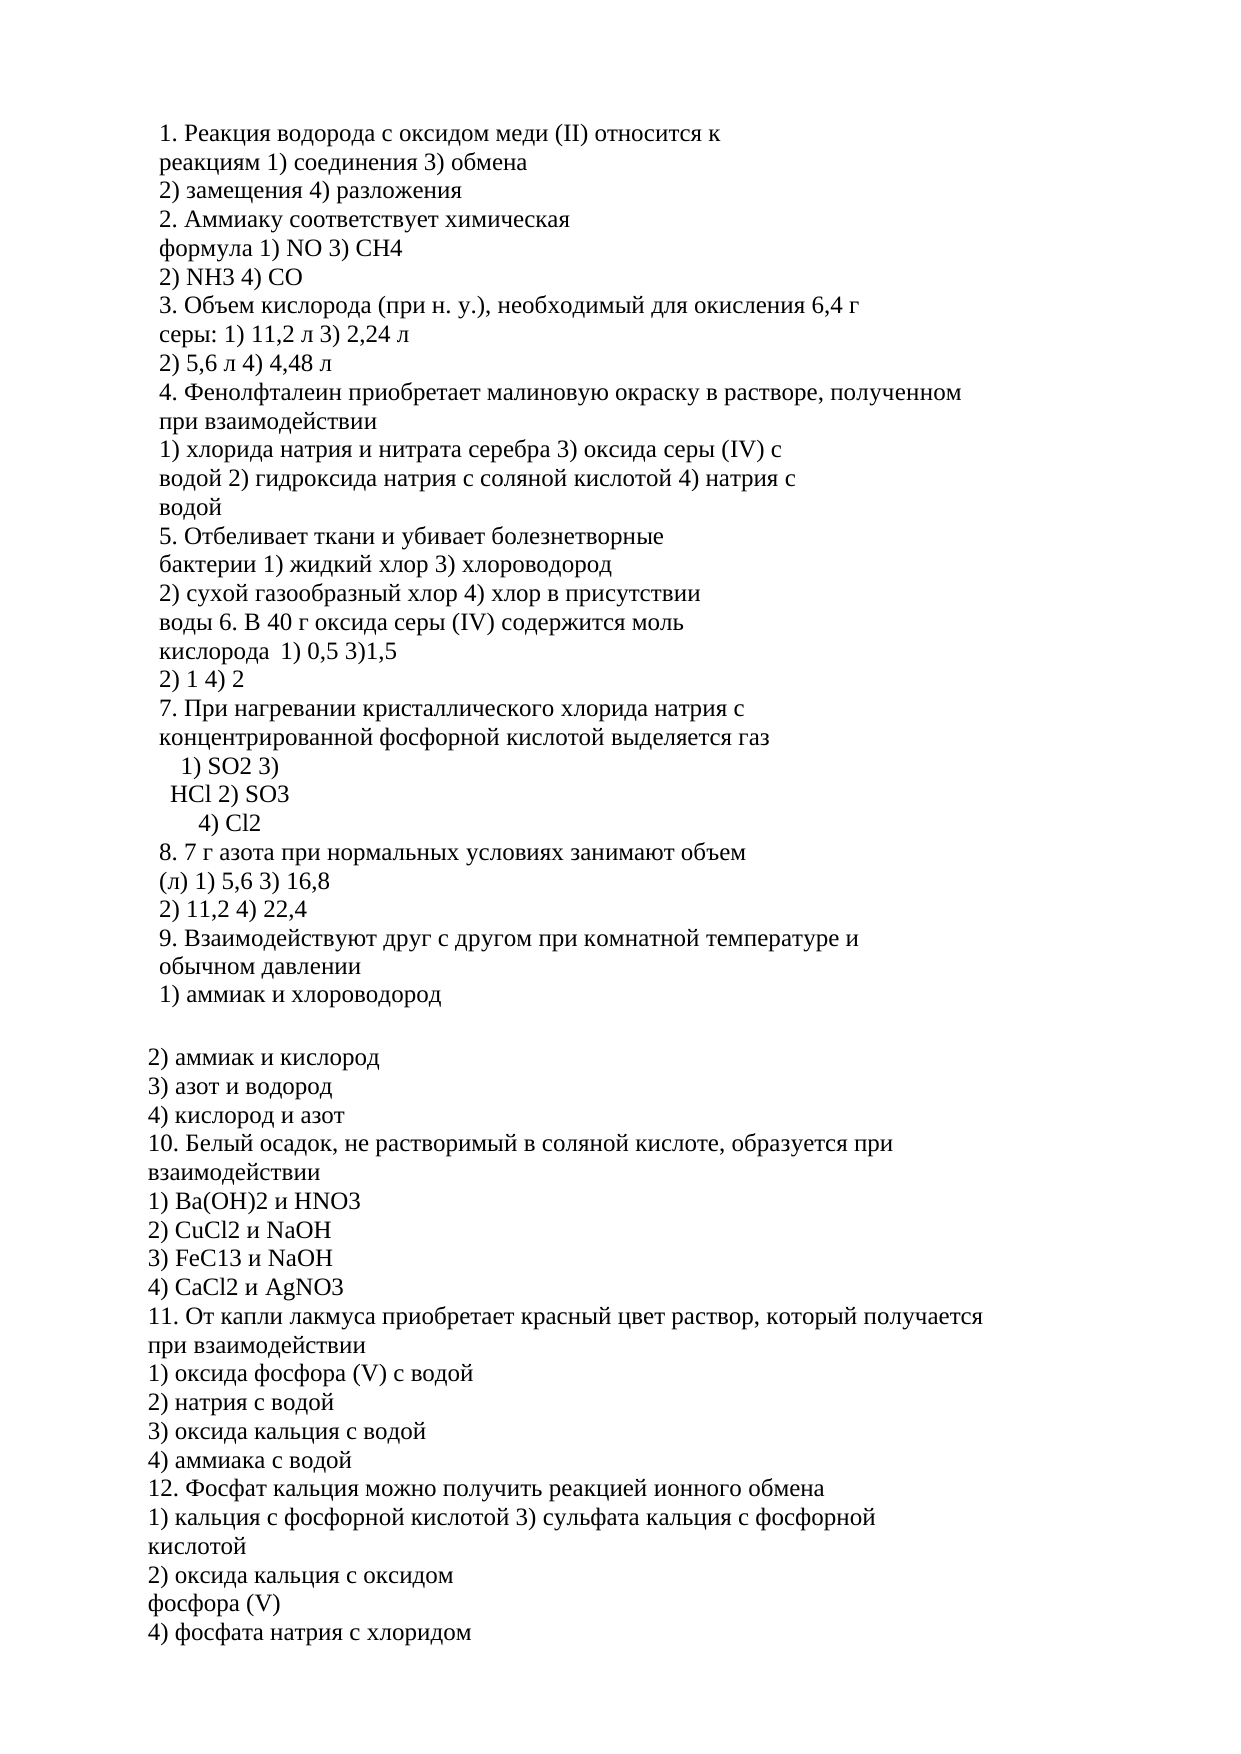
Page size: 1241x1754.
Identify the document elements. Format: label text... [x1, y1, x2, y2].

text 3) оксида кальция с водой 4) аммиака с водой [148, 1416, 432, 1473]
text 1) аммиак и хлороводород [159, 980, 1154, 1009]
text 5. Отбеливает ткани и убивает болезнетворные бактерии 1) жидкий хлор 3) хлороводород [159, 521, 761, 578]
text 1) кальция с фосфорной кислотой 3) сульфата кальция с фосфорной кислотой [148, 1502, 881, 1560]
text 10. Белый осадок, не растворимый в соляной кислоте, образуется при взаимодействии [148, 1128, 897, 1186]
text 9. Взаимодействуют друг с другом при комнатной температуре и обычном давлении [159, 923, 953, 980]
text 2. Аммиаку соответствует химическая формула 1) NO 3) CH4 [159, 204, 663, 262]
text 2) замещения 4) разложения [159, 176, 1154, 204]
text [148, 1617, 477, 1646]
text 2) 1 4) 2 [159, 664, 1154, 693]
text 2) NH3 4) CO [159, 262, 1154, 291]
text 3) FеС13 и NaOH 4) СаСl2 и AgNО3 [148, 1243, 350, 1301]
text 12. Фосфат кальция можно получить реакцией ионного обмена [148, 1473, 1154, 1502]
text 2) аммиак и кислород 3) азот и водород [148, 1042, 386, 1100]
text 4) кислород и азот [148, 1100, 1154, 1128]
text 1. Реакция водорода с оксидом меди (II) относится к реакциям 1) соединения 3) обмена [159, 118, 822, 176]
text 2) 5,6 л 4) 4,48 л [159, 348, 1154, 377]
text 2) сухой газообразный хлор 4) хлор в присутствии воды 6. В 40 г оксида серы (IV) содержится моль кислорода 1) 0,5 3)1,5 [159, 578, 754, 664]
text 1) оксида фосфора (V) с водой 2) натрия с водой [148, 1358, 480, 1416]
text 8. 7 г азота при нормальных условиях занимают объем (л) 1) 5,6 3) 16,8 [159, 837, 774, 894]
text 11. От капли лакмуса приобретает красный цвет раствор, который получается при взаимодействии [148, 1301, 986, 1358]
text 4. Фенолфталеин приобретает малиновую окраску в растворе, полученном при взаимодействии [159, 377, 999, 434]
text 2) 11,2 4) 22,4 [159, 894, 1154, 923]
text 3. Объем кислорода (при н. у.), необходимый для окисления 6,4 г серы: 1) 11,2 л 3) 2,24 л [159, 291, 917, 348]
text 1) хлорида натрия и нитрата серебра 3) оксида серы (IV) с водой 2) гидроксида натрия с соляной кислотой 4) натрия с водой [159, 434, 844, 521]
text 1) Ва(ОН)2 и НNО3 2) CuCl2 и NaOH [148, 1186, 367, 1243]
text 2) оксида кальция с оксидом фосфора (V) [148, 1560, 459, 1617]
text 1) SO2 3) HCl 2) SO3 4) Cl2 [159, 751, 300, 837]
text 7. При нагревании кристаллического хлорида натрия с концентрированной фосфорной кислотой выделяется газ [159, 693, 957, 751]
